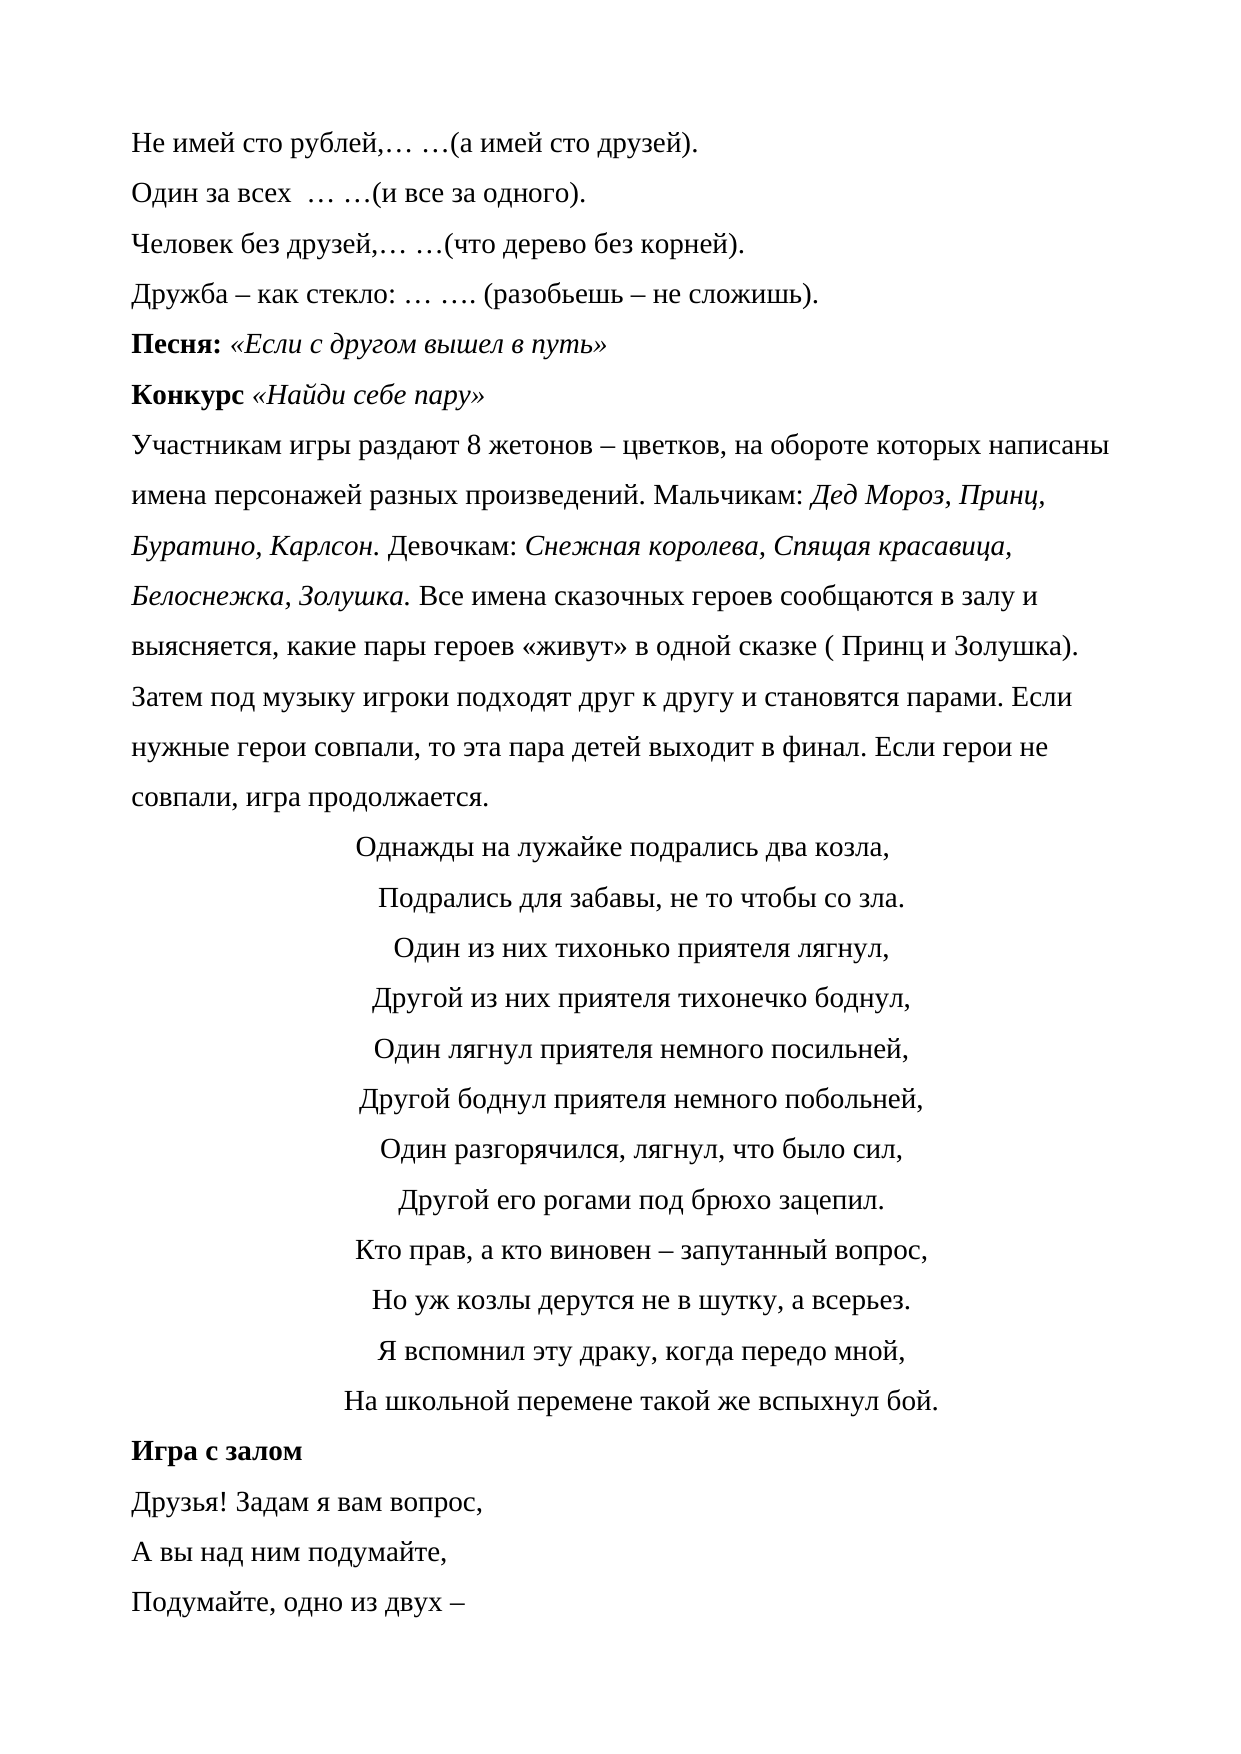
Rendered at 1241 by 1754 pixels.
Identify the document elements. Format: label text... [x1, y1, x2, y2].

text Один лягнул приятеля немного посильней, [131, 1031, 1152, 1064]
text А вы над ним подумайте, [131, 1534, 1152, 1567]
text На школьной перемене такой же вспыхнул бой. [131, 1383, 1152, 1417]
text Участникам игры раздают 8 жетонов – цветков, на обороте которых написаны имена персонажей разных произведений. Мальчикам: Дед Мороз, Принц, Буратино, Карлсон. Девочкам: Снежная королева, Спящая красавица, Белоснежка, Золушка. Все имена сказочных героев сообщаются в залу и выясняется, какие пары героев «живут» в одной сказке ( Принц и Золушка). Затем под музыку игроки подходят друг к другу и становятся парами. Если нужные герои совпали, то эта пара детей выходит в финал. Если герои не совпали, игра продолжается. [131, 427, 1152, 813]
text Дружба – как стекло: … …. (разобьешь – не сложишь). [131, 276, 1152, 310]
text Другой боднул приятеля немного побольней, [131, 1081, 1152, 1115]
text Один разгорячился, лягнул, что было сил, [131, 1131, 1152, 1165]
text Один из них тихонько приятеля лягнул, [131, 930, 1152, 964]
text Но уж козлы дерутся не в шутку, а всерьез. [131, 1282, 1152, 1316]
text Не имей сто рублей,… …(а имей сто друзей). [131, 125, 1152, 159]
text Песня: «Если с другом вышел в путь» [131, 326, 1152, 360]
text Друзья! Задам я вам вопрос, [131, 1484, 1152, 1517]
text Подрались для забавы, не то чтобы со зла. [131, 880, 1152, 913]
text Другой его рогами под брюхо зацепил. [131, 1182, 1152, 1215]
text Я вспомнил эту драку, когда передо мной, [131, 1333, 1152, 1366]
text Другой из них приятеля тихонечко боднул, [131, 981, 1152, 1014]
text Конкурс «Найди себе пару» [131, 377, 1152, 410]
text Игра с залом [131, 1433, 1152, 1467]
text Однажды на лужайке подрались два козла, [94, 829, 1152, 863]
text Кто прав, а кто виновен – запутанный вопрос, [131, 1232, 1152, 1266]
text Человек без друзей,… …(что дерево без корней). [131, 226, 1152, 259]
text Один за всех … …(и все за одного). [131, 176, 1152, 209]
text Подумайте, одно из двух – [131, 1584, 1152, 1618]
